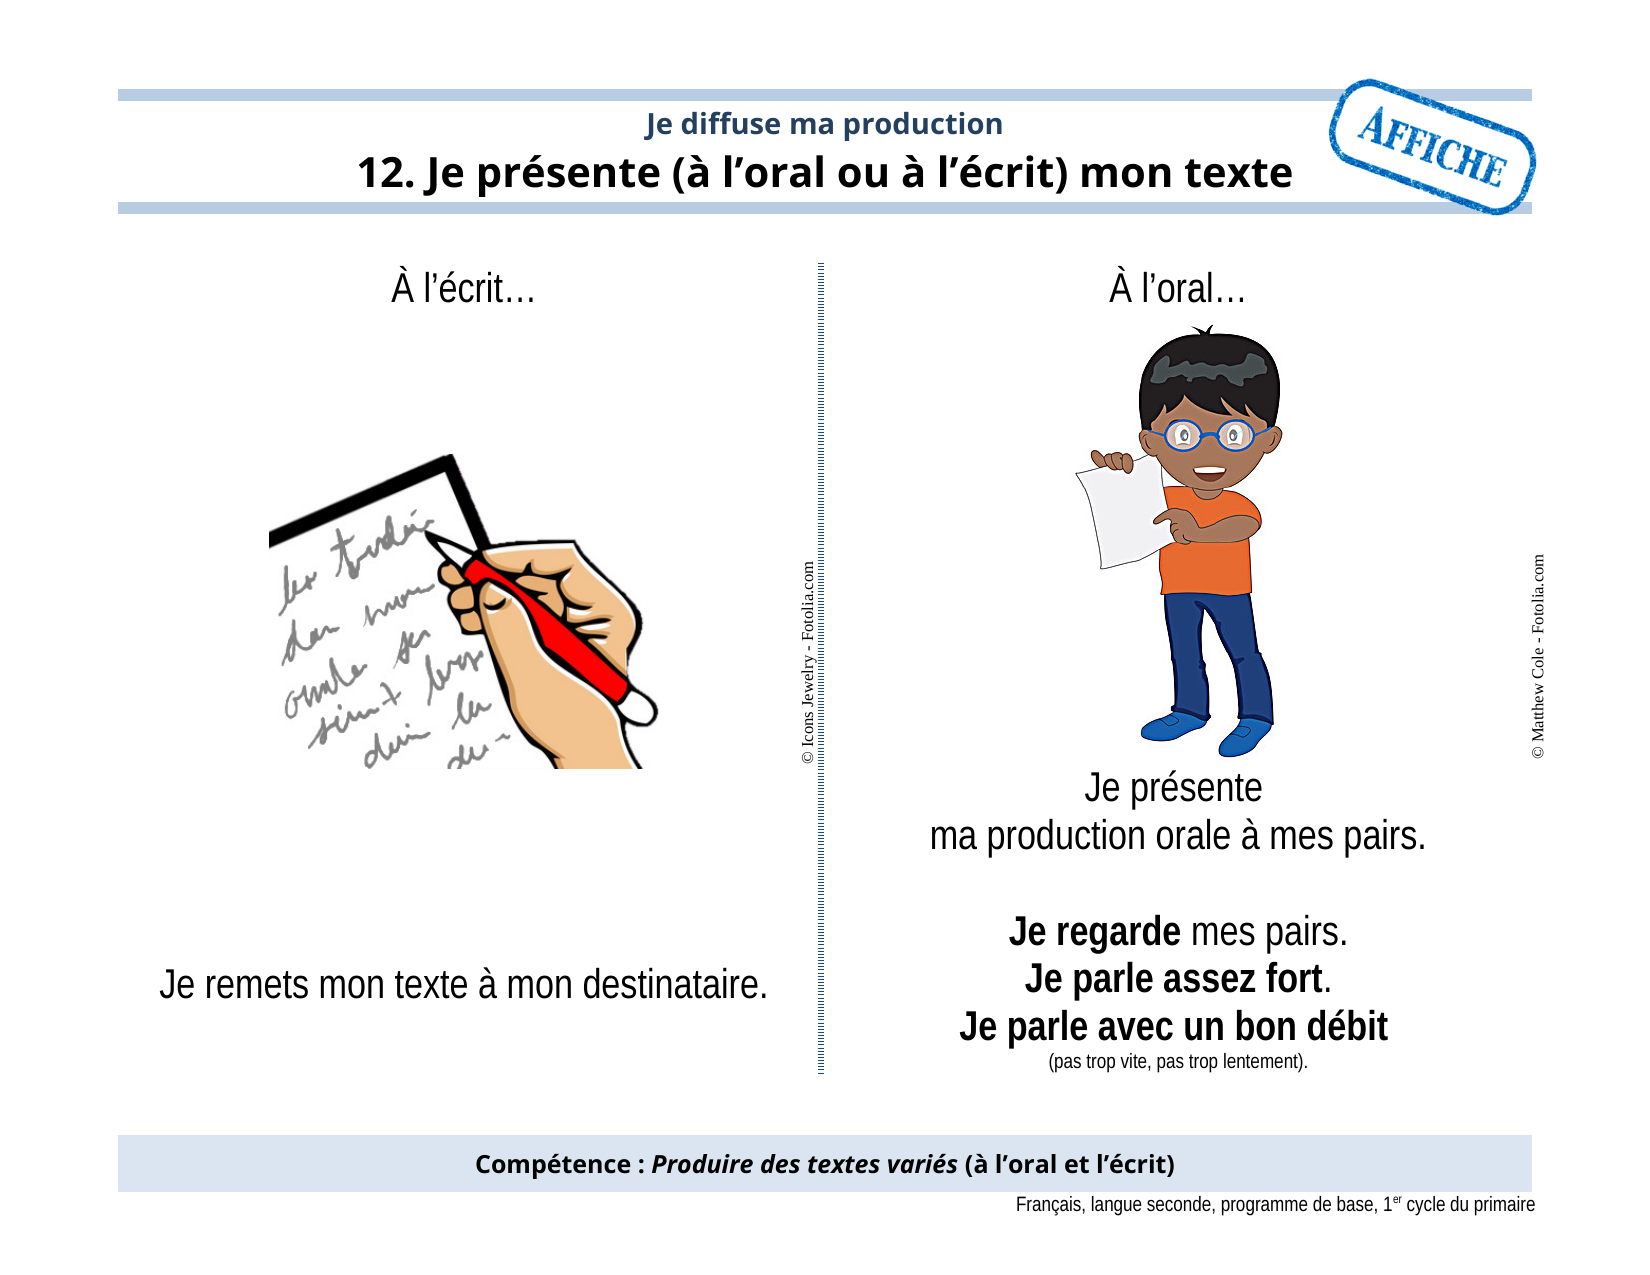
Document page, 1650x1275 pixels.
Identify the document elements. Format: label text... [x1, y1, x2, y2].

picture [1328, 78, 1537, 216]
table_header À l’oral… Je présente ma production orale à mes pairs. Je regarde mes pairs. Je parle assez fort. Je parle avec un bon débit (pas trop vite, pas trop lentement). [821, 263, 1535, 1073]
table_header À l’écrit… Je remets mon texte à mon destinataire. [107, 263, 821, 1073]
picture [269, 454, 659, 769]
picture [1068, 323, 1289, 763]
text Je diffuse ma production [118, 101, 1328, 128]
text 12. Je présente (à l’oral ou à l’écrit) mon texte [118, 128, 1328, 202]
